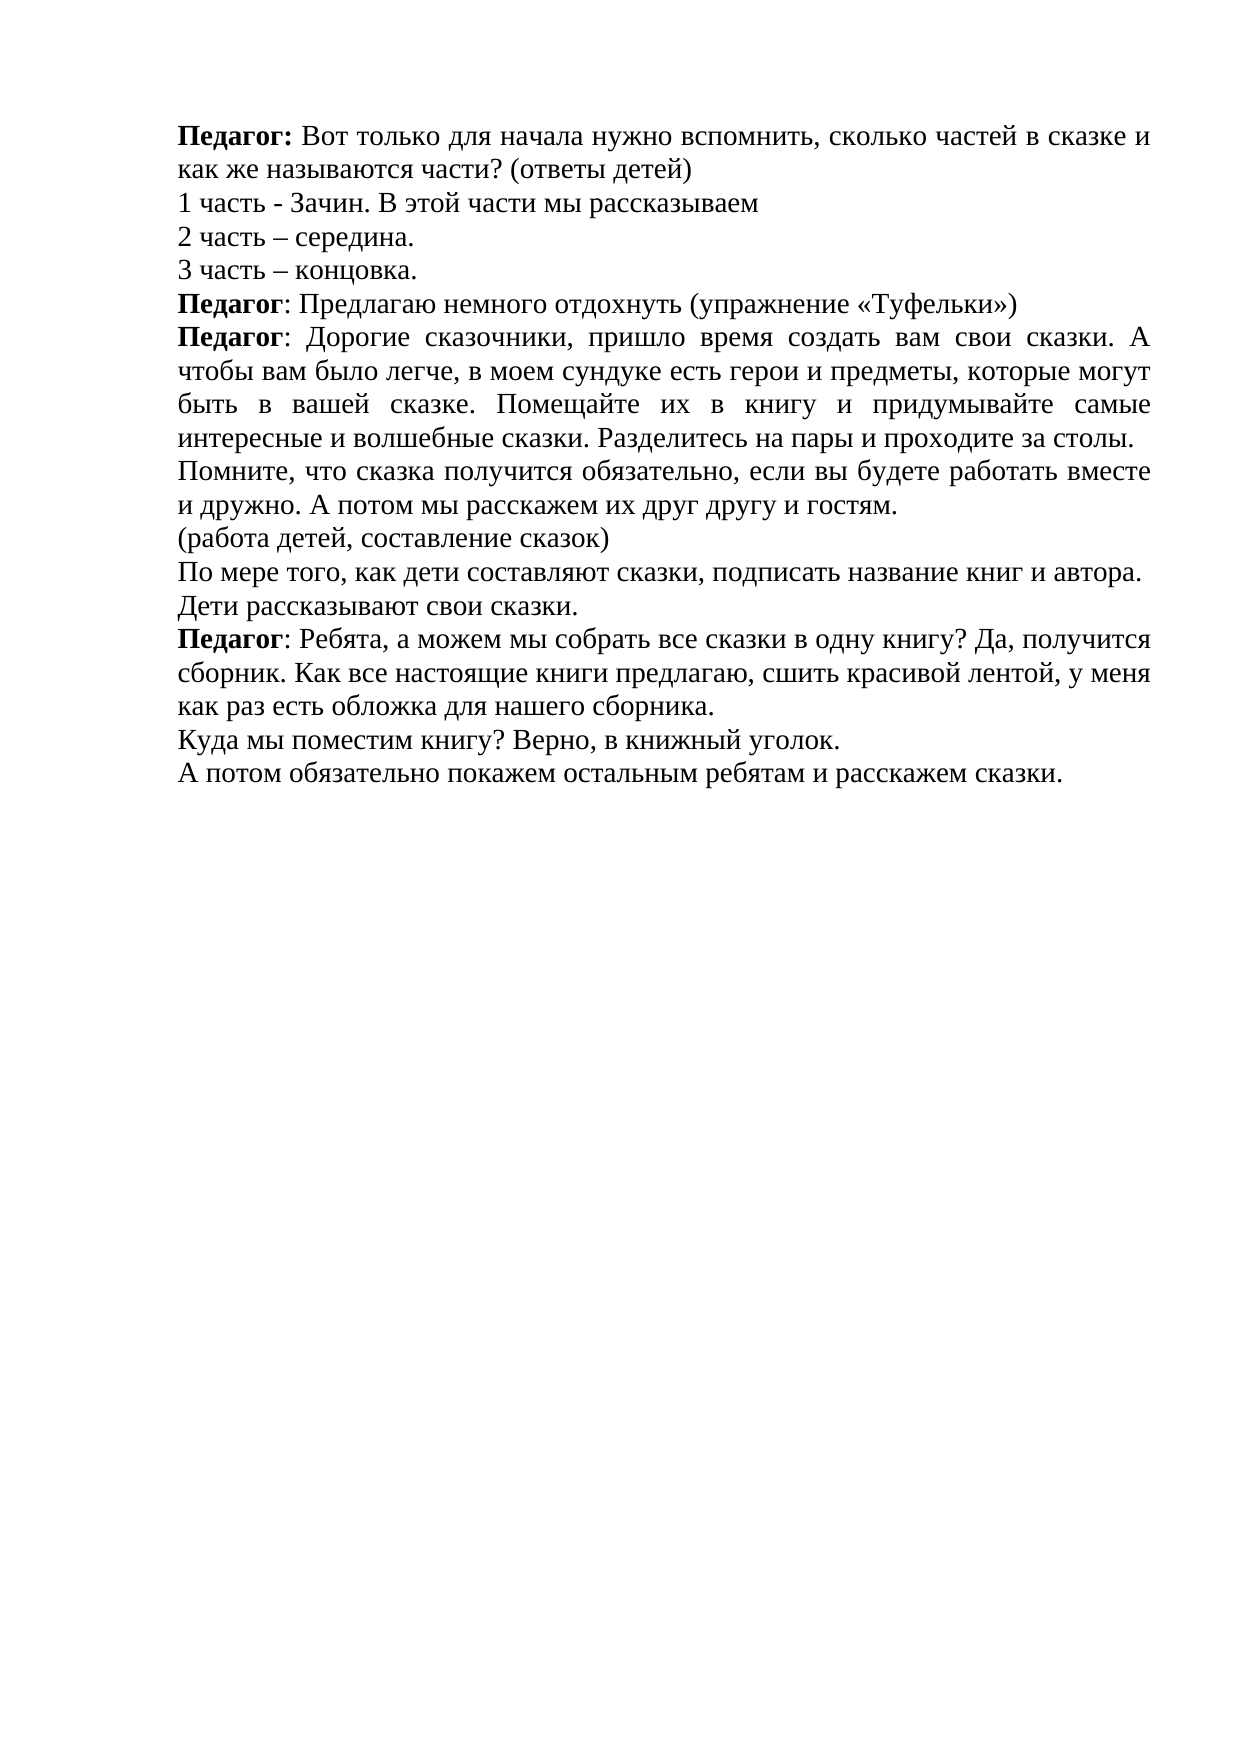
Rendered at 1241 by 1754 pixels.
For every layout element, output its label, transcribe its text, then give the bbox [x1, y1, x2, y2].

text Помните, что сказка получится обязательно, если вы будете работать вместе и дружно. А потом мы расскажем их друг другу и гостям. [177, 453, 1152, 521]
text Педагог: Ребята, а можем мы собрать все сказки в одну книгу? Да, получится сборник. Как все настоящие книги предлагаю, сшить красивой лентой, у меня как раз есть обложка для нашего сборника. [177, 621, 1152, 722]
text Педагог: Предлагаю немного отдохнуть (упражнение «Туфельки») [177, 286, 1152, 319]
text Куда мы поместим книгу? Верно, в книжный уголок. [177, 722, 1152, 755]
text Дети рассказывают свои сказки. [177, 588, 1152, 621]
text А потом обязательно покажем остальным ребятам и расскажем сказки. [177, 755, 1152, 789]
text По мере того, как дети составляют сказки, подписать название книг и автора. [177, 554, 1152, 588]
text 2 часть – середина. [177, 219, 1152, 252]
text Педагог: Дорогие сказочники, пришло время создать вам свои сказки. А чтобы вам было легче, в моем сундуке есть герои и предметы, которые могут быть в вашей сказке. Помещайте их в книгу и придумывайте самые интересные и волшебные сказки. Разделитесь на пары и проходите за столы. [177, 319, 1152, 453]
text 3 часть – концовка. [177, 252, 1152, 286]
text 1 часть - Зачин. В этой части мы рассказываем [177, 185, 1152, 219]
text (работа детей, составление сказок) [177, 521, 1152, 554]
text Педагог: Вот только для начала нужно вспомнить, сколько частей в сказке и как же называются части? (ответы детей) [177, 118, 1152, 185]
